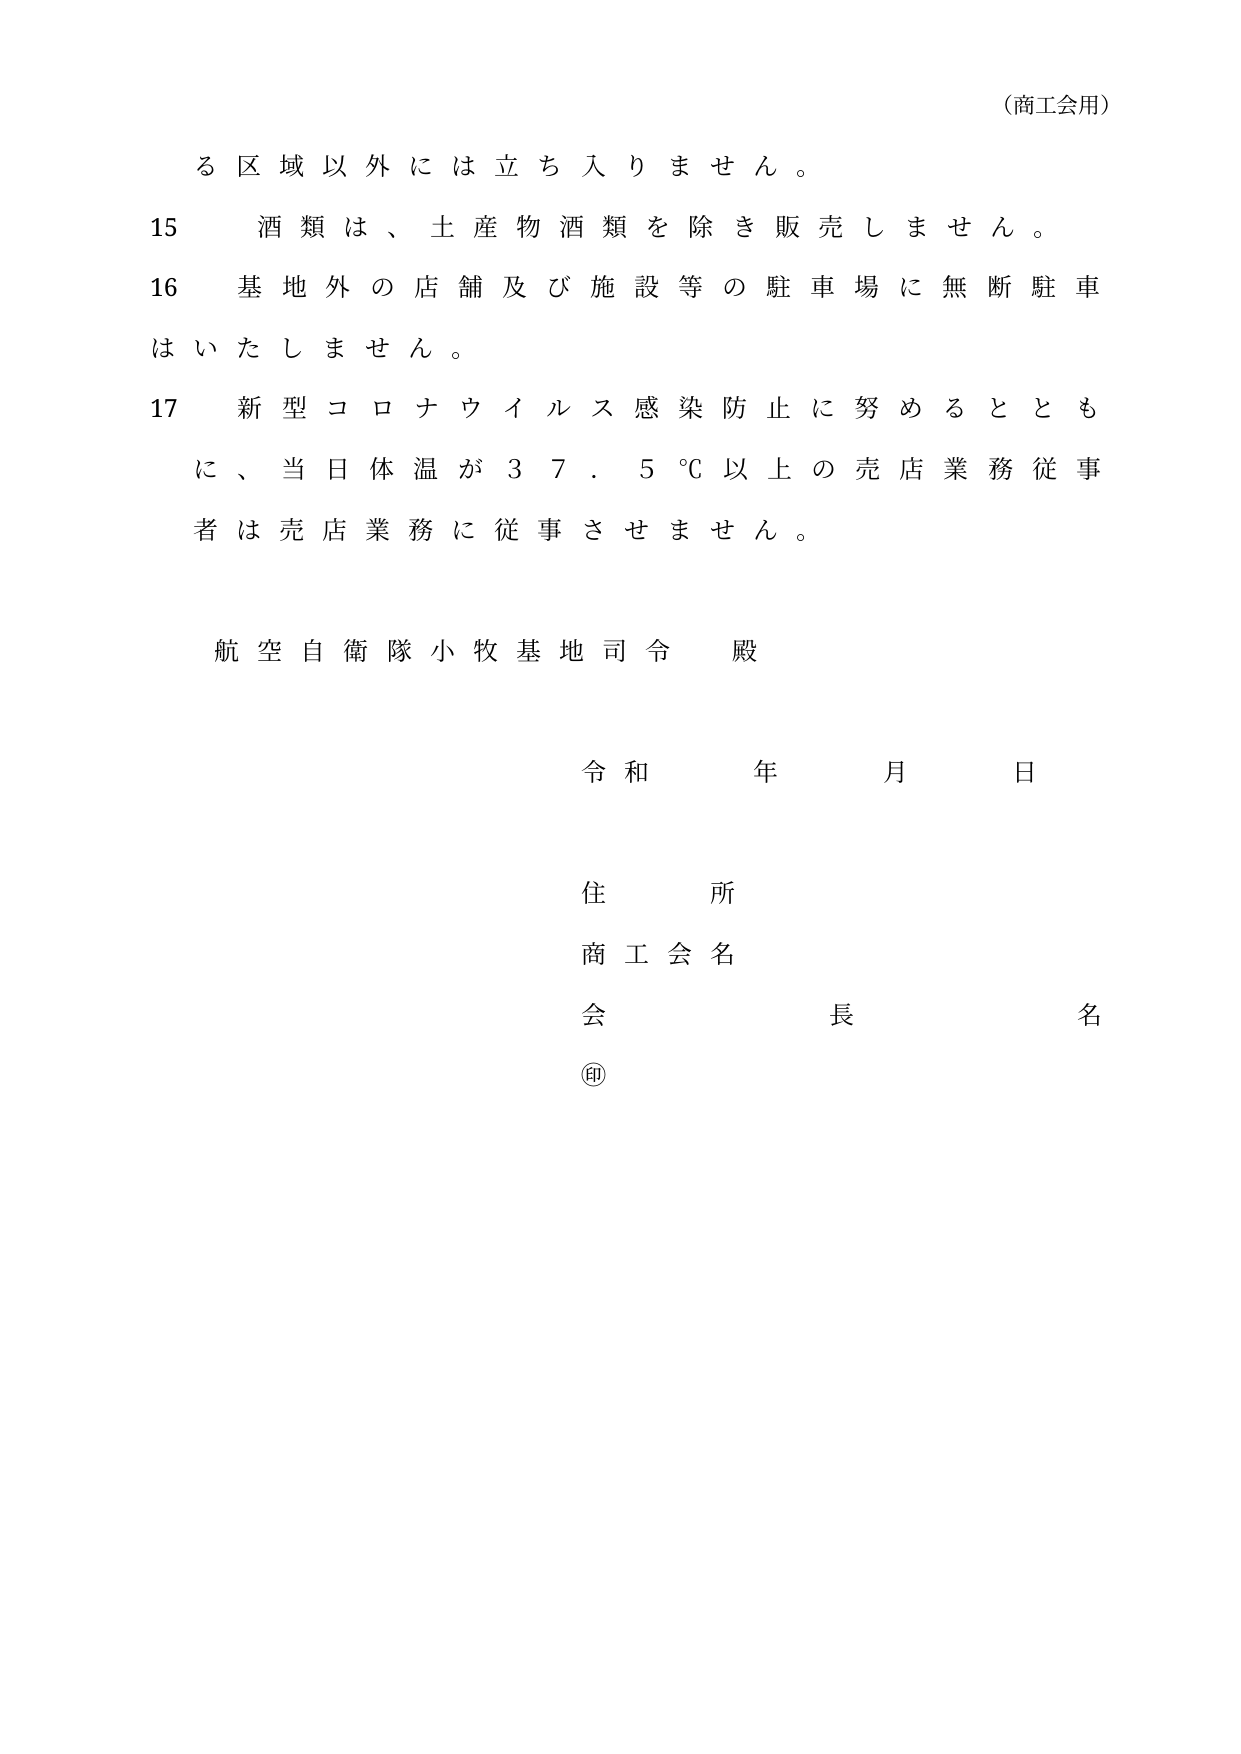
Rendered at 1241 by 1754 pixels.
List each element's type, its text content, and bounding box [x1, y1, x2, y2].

text 16 基地外の店舗及び施設等の駐車場に無断駐車はいたしません。 [150, 256, 1120, 377]
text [150, 134, 1120, 195]
text 会 長 名 ㊞ [580, 983, 1120, 1104]
text 17 新型コロナウイルス感染防止に努めるとともに、当日体温が３７．５℃以上の売店業務従事者は売店業務に従事させません。 [150, 377, 1120, 559]
text 商工会名 [580, 922, 1120, 983]
text 住 所 [150, 862, 1120, 922]
text 15 酒類は、土産物酒類を除き販売しません。 [150, 195, 1120, 256]
text 航空自衛隊小牧基地司令 殿 [150, 619, 1120, 680]
text 令和 年 月 日 [580, 741, 1120, 801]
